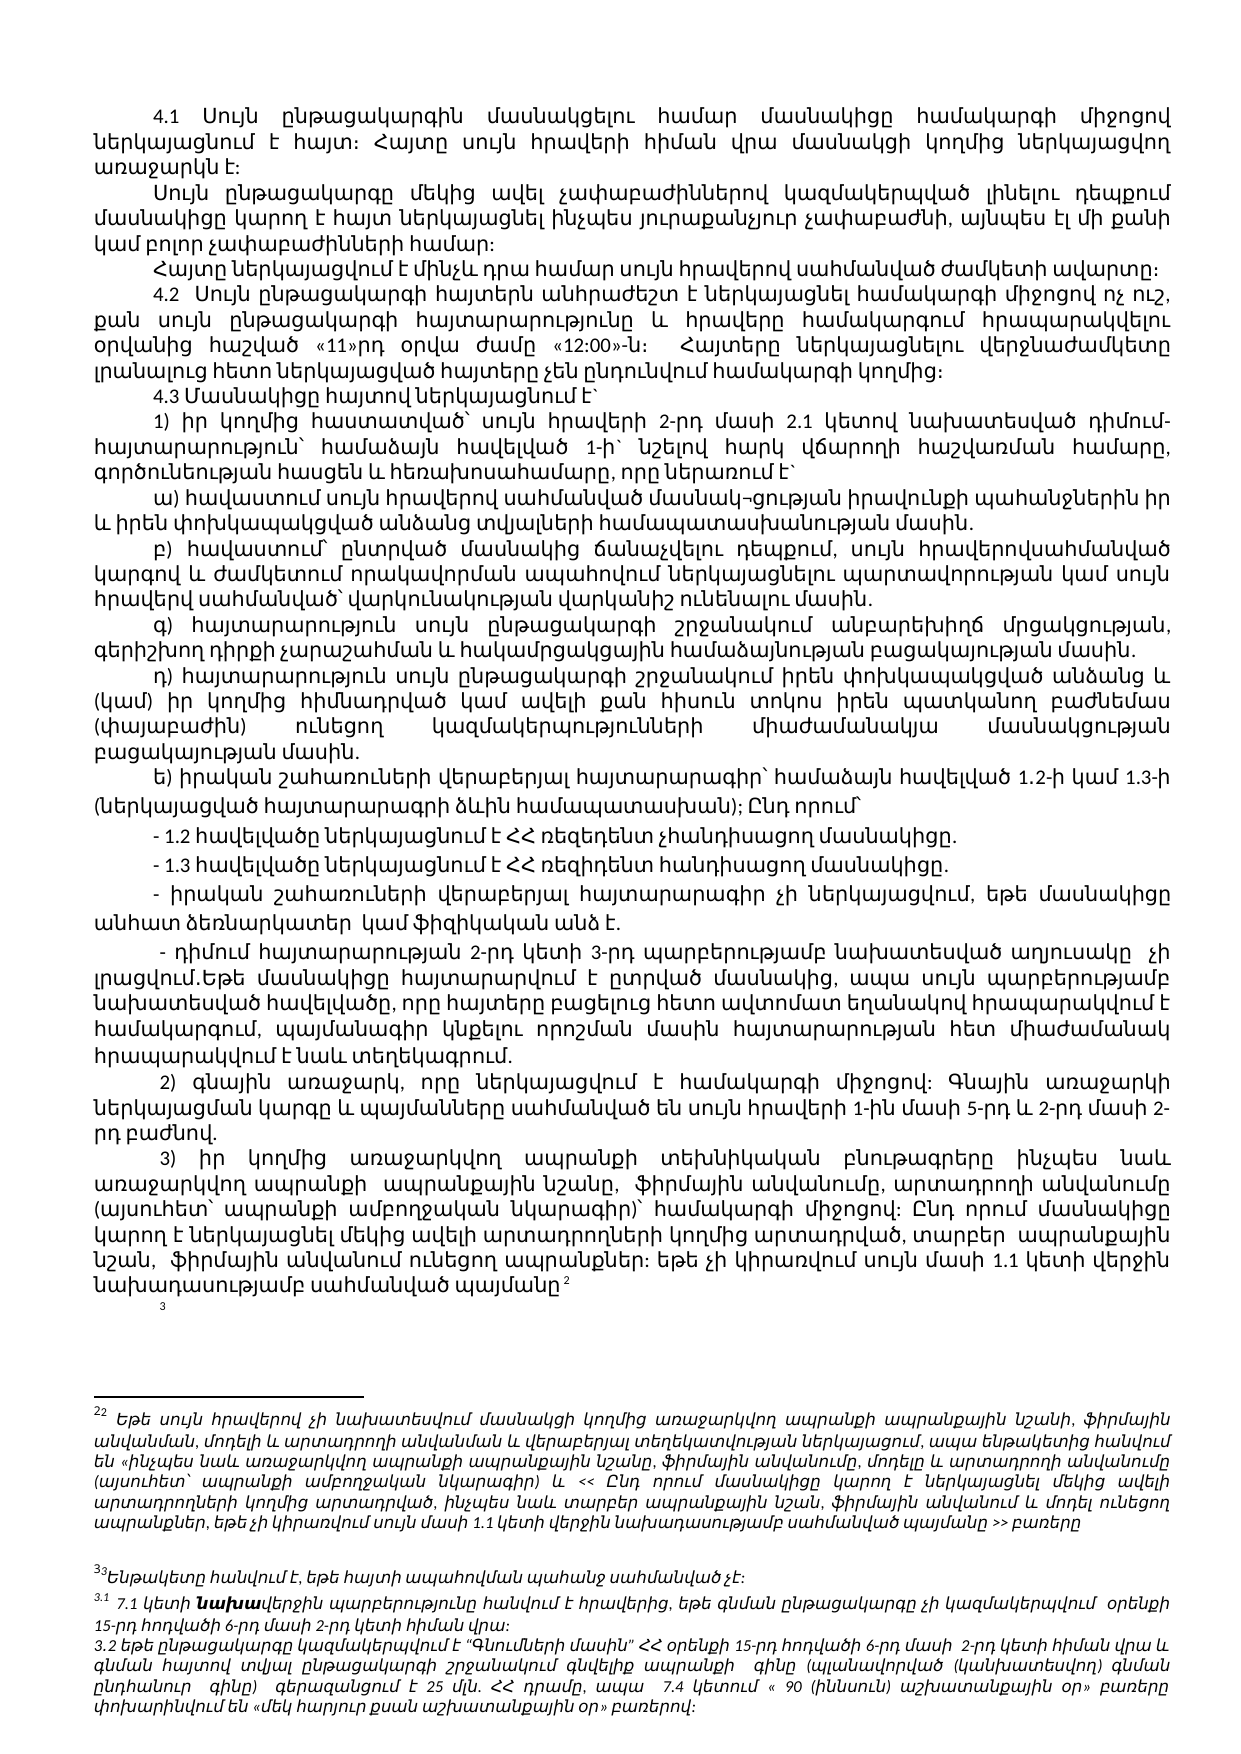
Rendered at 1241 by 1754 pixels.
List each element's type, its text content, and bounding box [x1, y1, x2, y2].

text 1) իր կողմից հաստատված՝ սույն հրավերի 2-րդ մասի 2.1 կետով նախատեսված դիմում-հայտարարություն՝ համաձայն հավելված 1-ի` նշելով հարկ վճարողի հաշվառման համարը, գործունեության հասցեն և հեռախոսահամարը, որը ներառում է` [94, 409, 1171, 485]
text դ) հայտարարություն սույն ընթացակարգի շրջանակում իրեն փոխկապակցված անձանց և (կամ) իր կողմից հիմնադրված կամ ավելի քան հիսուն տոկոս իրեն պատկանող բաժնեմաս (փայաբաժին) ունեցող կազմակերպությունների միաժամանակյա մասնակցության բացակայության մասին. [94, 663, 1171, 764]
text 3) իր կողմից առաջարկվող ապրանքի տեխնիկական բնութագրերը ինչպես նաև առաջարկվող ապրանքի ապրանքային նշանը, ֆիրմային անվանումը, արտադրողի անվանումը (այսուհետ՝ ապրանքի ամբողջական նկարագիր)՝ համակարգի միջոցով: Ընդ որում մասնակիցը կարող է ներկայացնել մեկից ավելի արտադրողների կողմից արտադրված, տարբեր ապրանքային նշան, ֆիրմային անվանում ունեցող ապրանքներ: եթե չի կիրառվում սույն մասի 1.1 կետի վերջին նախադասությամբ սահմանված պայմանը 2 [94, 1146, 1171, 1298]
text 4.3 Մասնակիցը հայտով ներկայացնում է` [94, 383, 1171, 409]
text գ) հայտարարություն սույն ընթացակարգի շրջանակում անբարեխիղճ մրցակցության, գերիշխող դիրքի չարաշահման և հակամրցակցային համաձայնության բացակայության մասին. [94, 612, 1171, 663]
text ա) հավաստում սույն հրավերով սահմանված մասնակ¬ցության իրավունքի պահանջներին իր և իրեն փոխկապակցված անձանց տվյալների համապատասխանության մասին. [94, 485, 1171, 536]
text Սույն ընթացակարգը մեկից ավել չափաբաժիններով կազմակերպված լինելու դեպքում մասնակիցը կարող է հայտ ներկայացնել ինչպես յուրաքանչյուր չափաբաժնի, այնպես էլ մի քանի կամ բոլոր չափաբաժինների համար: [94, 180, 1171, 256]
text - իրական շահառուների վերաբերյալ հայտարարագիր չի ներկայացվում, եթե մասնակիցը անհատ ձեռնարկատեր կամ ֆիզիկական անձ է. [94, 881, 1171, 936]
text 4.2 Սույն ընթացակարգի հայտերն անհրաժեշտ է ներկայացնել համակարգի միջոցով ոչ ուշ, քան սույն ընթացակարգի հայտարարությունը և հրավերը համակարգում հրապարակվելու օրվանից հաշված «11»րդ օրվա ժամը «12:00»-ն։ Հայտերը ներկայացնելու վերջնաժամկետը լրանալուց հետո ներկայացված հայտերը չեն ընդունվում համակարգի կողմից։ [94, 282, 1171, 383]
text 4.1 Սույն ընթացակարգին մասնակցելու համար մասնակիցը համակարգի միջոցով ներկայացնում է հայտ։ Հայտը սույն հրավերի հիման վրա մասնակցի կողմից ներկայացվող առաջարկն է: [94, 104, 1171, 180]
text - 1.2 հավելվածը ներկայացնում է ՀՀ ռեզեդենտ չհանդիսացող մասնակիցը. [94, 823, 1171, 848]
text ե) իրական շահառուների վերաբերյալ հայտարարագիր՝ համաձայն հավելված 1․2-ի կամ 1.3-ի (ներկայացված հայտարարագրի ձևին համապատասխան); Ընդ որում՝ [94, 764, 1171, 819]
text - դիմում հայտարարության 2-րդ կետի 3-րդ պարբերությամբ նախատեսված աղյուսակը չի լրացվում․Եթե մասնակիցը հայտարարվում է ըտրված մասնակից, ապա սույն պարբերությամբ նախատեսված հավելվածը, որը հայտերը բացելուց հետո ավտոմատ եղանակով հրապարակվում է համակարգում, պայմանագիր կնքելու որոշման մասին հայտարարության հետ միաժամանակ հրապարակվում է նաև տեղեկագրում. [94, 939, 1171, 1069]
text 2) գնային առաջարկ, որը ներկայացվում է համակարգի միջոցով: Գնային առաջարկի ներկայացման կարգը և պայմանները սահմանված են սույն հրավերի 1-ին մասի 5-րդ և 2-րդ մասի 2-րդ բաժնով. [94, 1069, 1171, 1146]
text Հայտը ներկայացվում է մինչև դրա համար սույն հրավերով սահմանված ժամկետի ավարտը։ [94, 256, 1171, 282]
text բ) հավաստում՝ ընտրված մասնակից ճանաչվելու դեպքում, սույն հրավերովսահմանված կարգով և ժամկետում որակավորման ապահովում ներկայացնելու պարտավորության կամ սույն հրավերվ սահմանված՝ վարկունակության վարկանիշ ունենալու մասին. [94, 536, 1171, 612]
text - 1.3 հավելվածը ներկայացնում է ՀՀ ռեզիդենտ հանդիսացող մասնակիցը. [94, 852, 1171, 877]
text 3 [94, 1298, 1171, 1323]
